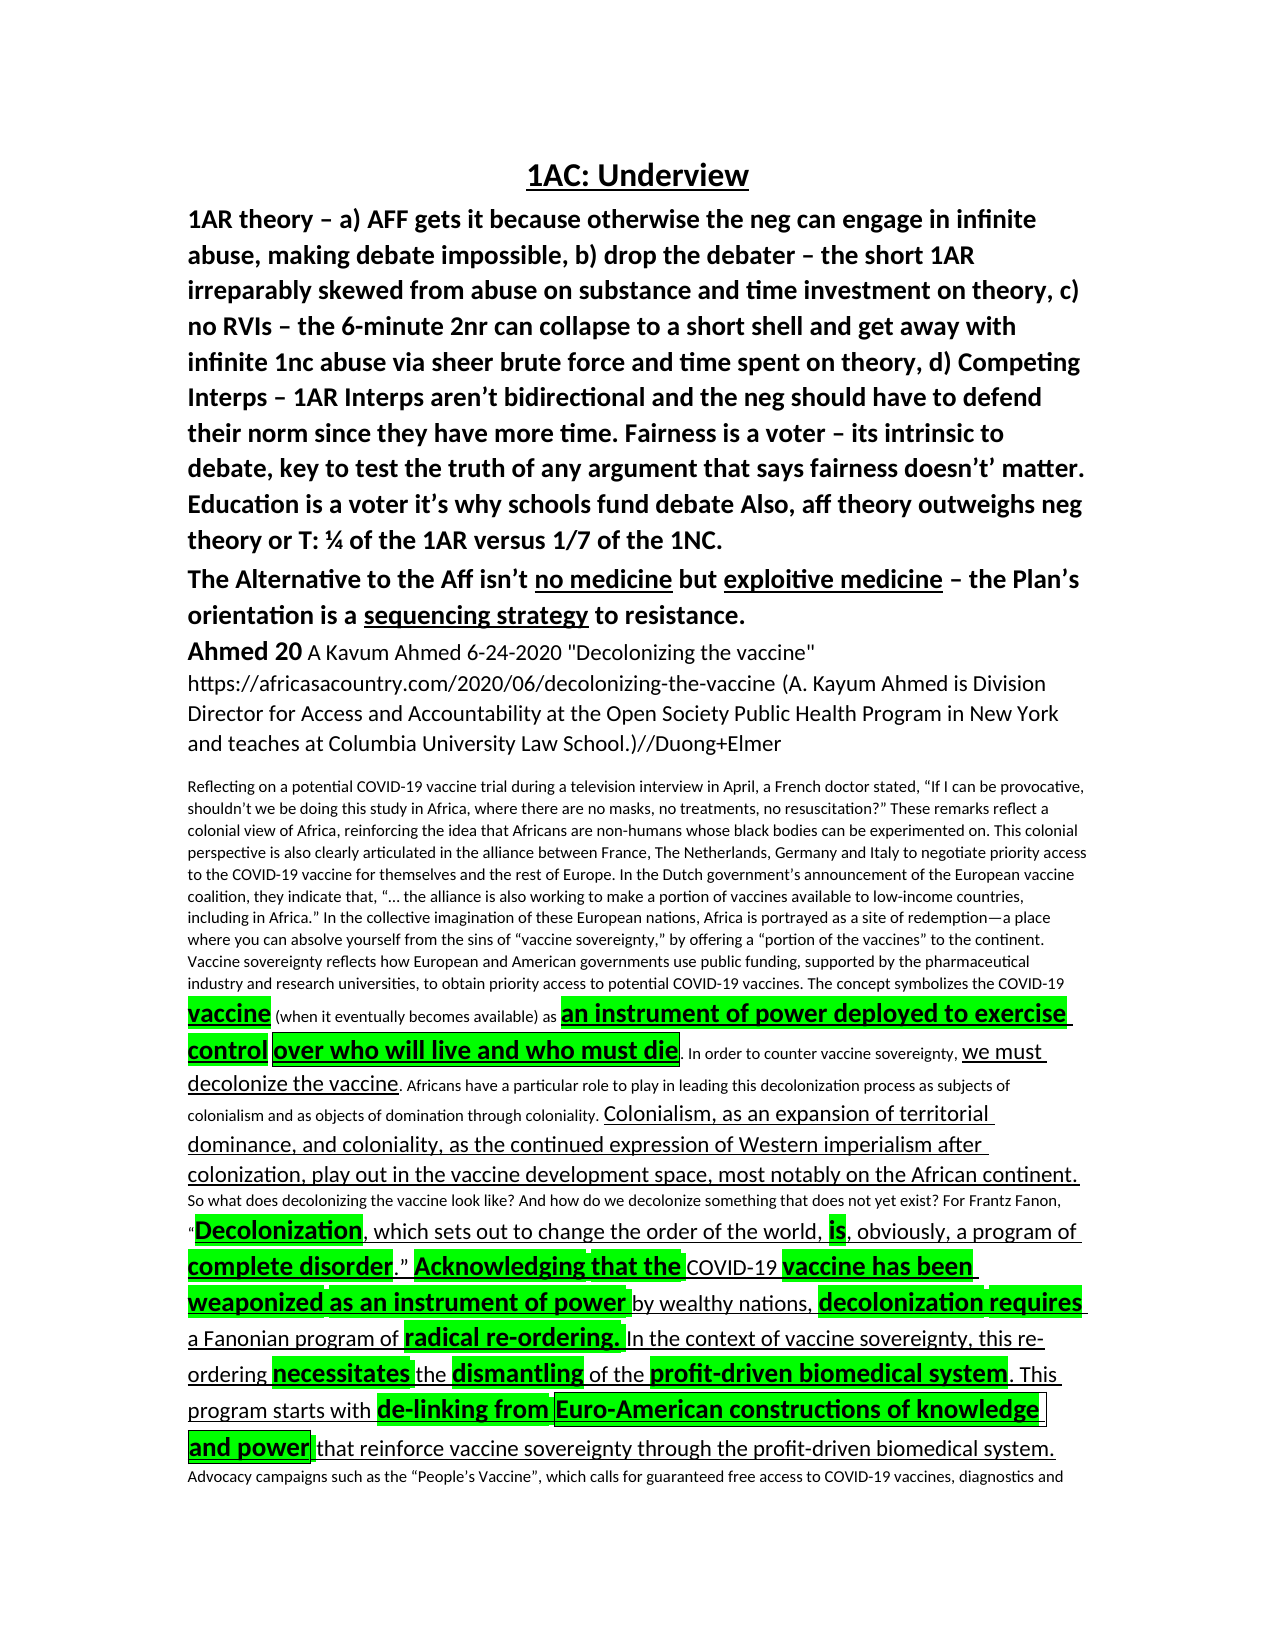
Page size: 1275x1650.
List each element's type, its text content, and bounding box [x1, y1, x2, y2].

subtitle The Alternative to the Aff isn’t no medicine but exploitive medicine – the Plan’s orientation is a sequencing strategy to resistance. [187, 563, 1087, 631]
subtitle 1AR theory – a) AFF gets it because otherwise the neg can engage in infinite abuse, making debate impossible, b) drop the debater – the short 1AR irreparably skewed from abuse on substance and time investment on theory, c) no RVIs – the 6-minute 2nr can collapse to a short shell and get away with infinite 1nc abuse via sheer brute force and time spent on theory, d) Competing Interps – 1AR Interps aren’t bidirectional and the neg should have to defend their norm since they have more time. Fairness is a voter – its intrinsic to debate, key to test the truth of any argument that says fairness doesn’t’ matter. Education is a voter it’s why schools fund debate Also, aff theory outweighs neg theory or T: ¼ of the 1AR versus 1/7 of the 1NC. [187, 202, 1087, 556]
subtitle 1AC: Underview [187, 154, 1087, 195]
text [187, 1314, 1087, 1486]
text Ahmed 20 A Kavum Ahmed 6-24-2020 "Decolonizing the vaccine" https://africasacountry.com/2020/06/decolonizing-the-vaccine (A. Kayum Ahmed is Division Director for Access and Accountability at the Open Society Public Health Program in New York and teaches at Columbia University Law School.)//Duong+Elmer [187, 634, 1087, 758]
